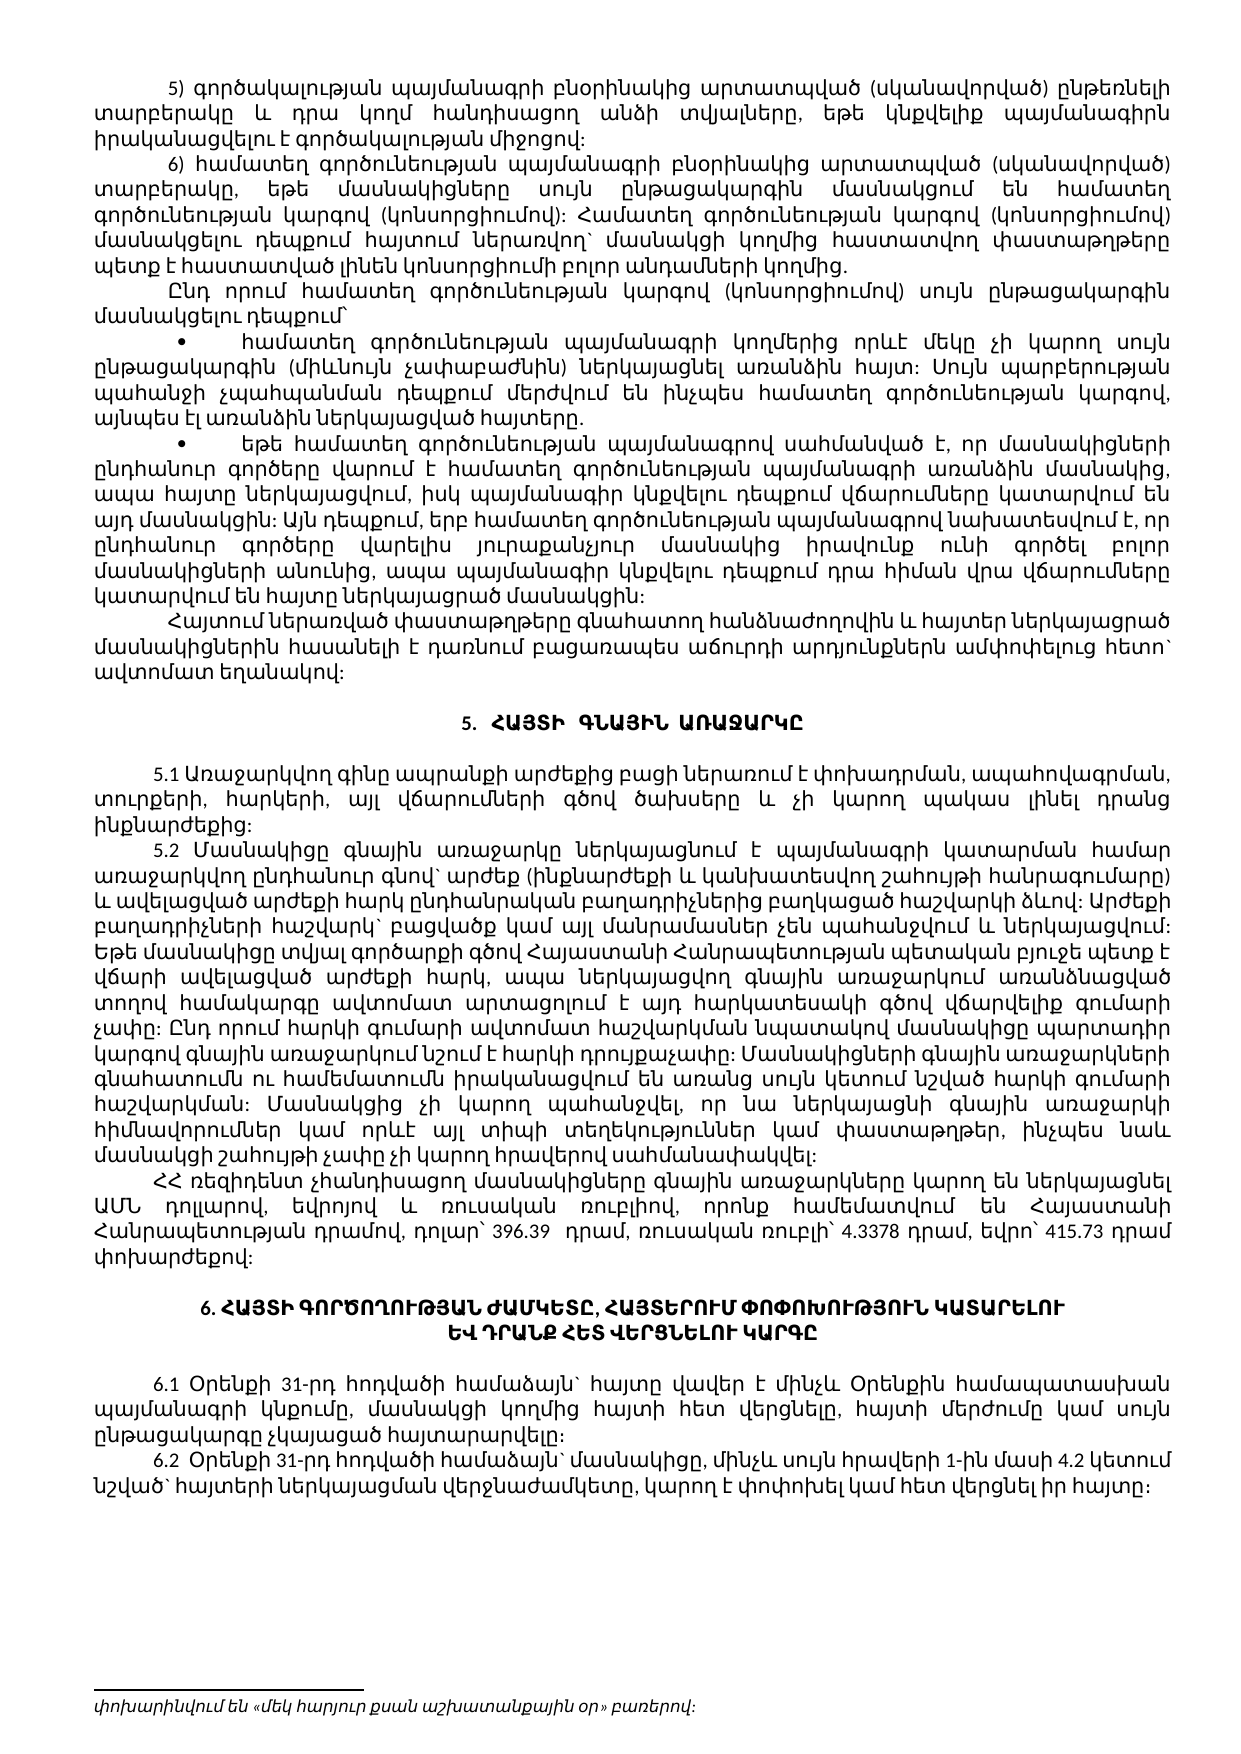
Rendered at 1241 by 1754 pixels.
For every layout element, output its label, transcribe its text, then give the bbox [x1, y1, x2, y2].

text 5.1 Առաջարկվող գինը ապրանքի արժեքից բացի ներառում է փոխադրման, ապահովագրման, տուրքերի, հարկերի, այլ վճարումների գծով ծախսերը և չի կարող պակաս լինել դրանց ինքնարժեքից: [94, 761, 1171, 837]
text 6. ՀԱՅՏԻ ԳՈՐԾՈՂՈՒԹՅԱՆ ԺԱՄԿԵՏԸ, ՀԱՅՏԵՐՈՒՄ ՓՈՓՈԽՈՒԹՅՈՒՆ ԿԱՏԱՐԵԼՈՒ [94, 1295, 1171, 1320]
text Հայտում ներառված փաստաթղթերը գնահատող հանձնաժողովին և հայտեր ներկայացրած մասնակիցներին հասանելի է դառնում բացառապես աճուրդի արդյունքներն ամփոփելուց հետո` ավտոմատ եղանակով: [94, 609, 1171, 685]
text Ընդ որում համատեղ գործունեության կարգով (կոնսորցիումով) սույն ընթացակարգին մասնակցելու դեպքում՝ [94, 278, 1171, 329]
text ԵՎ ԴՐԱՆՔ ՀԵՏ ՎԵՐՑՆԵԼՈՒ ԿԱՐԳԸ [94, 1320, 1171, 1346]
text 5) գործակալության պայմանագրի բնօրինակից արտատպված (սկանավորված) ընթեռնելի տարբերակը և դրա կողմ հանդիսացող անձի տվյալները, եթե կնքվելիք պայմանագիրն իրականացվելու է գործակալության միջոցով: [94, 75, 1171, 151]
text 6.2 Օրենքի 31-րդ հոդվածի համաձայն` մասնակիցը, մինչև սույն հրավերի 1-ին մասի 4.2 կետում նշված` հայտերի ներկայացման վերջնաժամկետը, կարող է փոփոխել կամ հետ վերցնել իր հայտը։ [94, 1447, 1171, 1498]
text ՀՀ ռեզիդենտ չհանդիսացող մասնակիցները գնային առաջարկները կարող են ներկայացնել ԱՄՆ դոլլարով, եվրոյով և ռուսական ռուբլիով, որոնք համեմատվում են Հայաստանի Հանրապետության դրամով, դոլար՝ 396.39 դրամ, ռուսական ռուբլի՝ 4.3378 դրամ, եվրո՝ 415.73 դրամ փոխարժեքով: [94, 1168, 1171, 1269]
text 5.2 Մասնակիցը գնային առաջարկը ներկայացնում է պայմանագրի կատարման համար առաջարկվող ընդհանուր գնով` արժեք (ինքնարժեքի և կանխատեսվող շահույթի հանրագումարը) և ավելացված արժեքի հարկ ընդհանրական բաղադրիչներից բաղկացած հաշվարկի ձևով: Արժեքի բաղադրիչների հաշվարկ` բացվածք կամ այլ մանրամասներ չեն պահանջվում և ներկայացվում: Եթե մասնակիցը տվյալ գործարքի գծով Հայաստանի Հանրապետության պետական բյուջե պետք է վճարի ավելացված արժեքի հարկ, ապա ներկայացվող գնային առաջարկում առանձնացված տողով համակարգը ավտոմատ արտացոլում է այդ հարկատեսակի գծով վճարվելիք գումարի չափը: Ընդ որում հարկի գումարի ավտոմատ հաշվարկման նպատակով մասնակիցը պարտադիր կարգով գնային առաջարկում նշում է հարկի դրույքաչափը: Մասնակիցների գնային առաջարկների գնահատումն ու համեմատումն իրականացվում են առանց սույն կետում նշված հարկի գումարի հաշվարկման: Մասնակցից չի կարող պահանջվել, որ նա ներկայացնի գնային առաջարկի հիմնավորումներ կամ որևէ այլ տիպի տեղեկություններ կամ փաստաթղթեր, ինչպես նաև մասնակցի շահույթի չափը չի կարող հրավերով սահմանափակվել: [94, 837, 1171, 1168]
text 6.1 Օրենքի 31-րդ հոդվածի համաձայն` հայտը վավեր է մինչև Օրենքին համապատասխան պայմանագրի կնքումը, մասնակցի կողմից հայտի հետ վերցնելը, հայտի մերժումը կամ սույն ընթացակարգը չկայացած հայտարարվելը։ [94, 1371, 1171, 1447]
list եթե համատեղ գործունեության պայմանագրով սահմանված է, որ մասնակիցների ընդհանուր գործերը վարում է համատեղ գործունեության պայմանագրի առանձին մասնակից, ապա հայտը ներկայացվում, իսկ պայմանագիր կնքվելու դեպքում վճարումները կատարվում են այդ մասնակցին: Այն դեպքում, երբ համատեղ գործունեության պայմանագրով նախատեսվում է, որ ընդհանուր գործերը վարելիս յուրաքանչյուր մասնակից իրավունք ունի գործել բոլոր մասնակիցների անունից, ապա պայմանագիր կնքվելու դեպքում դրա հիման վրա վճարումները կատարվում են հայտը ներկայացրած մասնակցին: [94, 431, 1171, 609]
list համատեղ գործունեության պայմանագրի կողմերից որևէ մեկը չի կարող սույն ընթացակարգին (միևնույն չափաբաժնին) ներկայացնել առանձին հայտ: Սույն պարբերության պահանջի չպահպանման դեպքում մերժվում են ինչպես համատեղ գործունեության կարգով, այնպես էլ առանձին ներկայացված հայտերը. [94, 329, 1171, 431]
text 6) համատեղ գործունեության պայմանագրի բնօրինակից արտատպված (սկանավորված) տարբերակը, եթե մասնակիցները սույն ընթացակարգին մասնակցում են համատեղ գործունեության կարգով (կոնսորցիումով): Համատեղ գործունեության կարգով (կոնսորցիումով) մասնակցելու դեպքում հայտում ներառվող` մասնակցի կողմից հաստատվող փաստաթղթերը պետք է հաստատված լինեն կոնսորցիումի բոլոր անդամների կողմից. [94, 151, 1171, 278]
text 5. ՀԱՅՏԻ ԳՆԱՅԻՆ ԱՌԱՋԱՐԿԸ [94, 710, 1171, 736]
